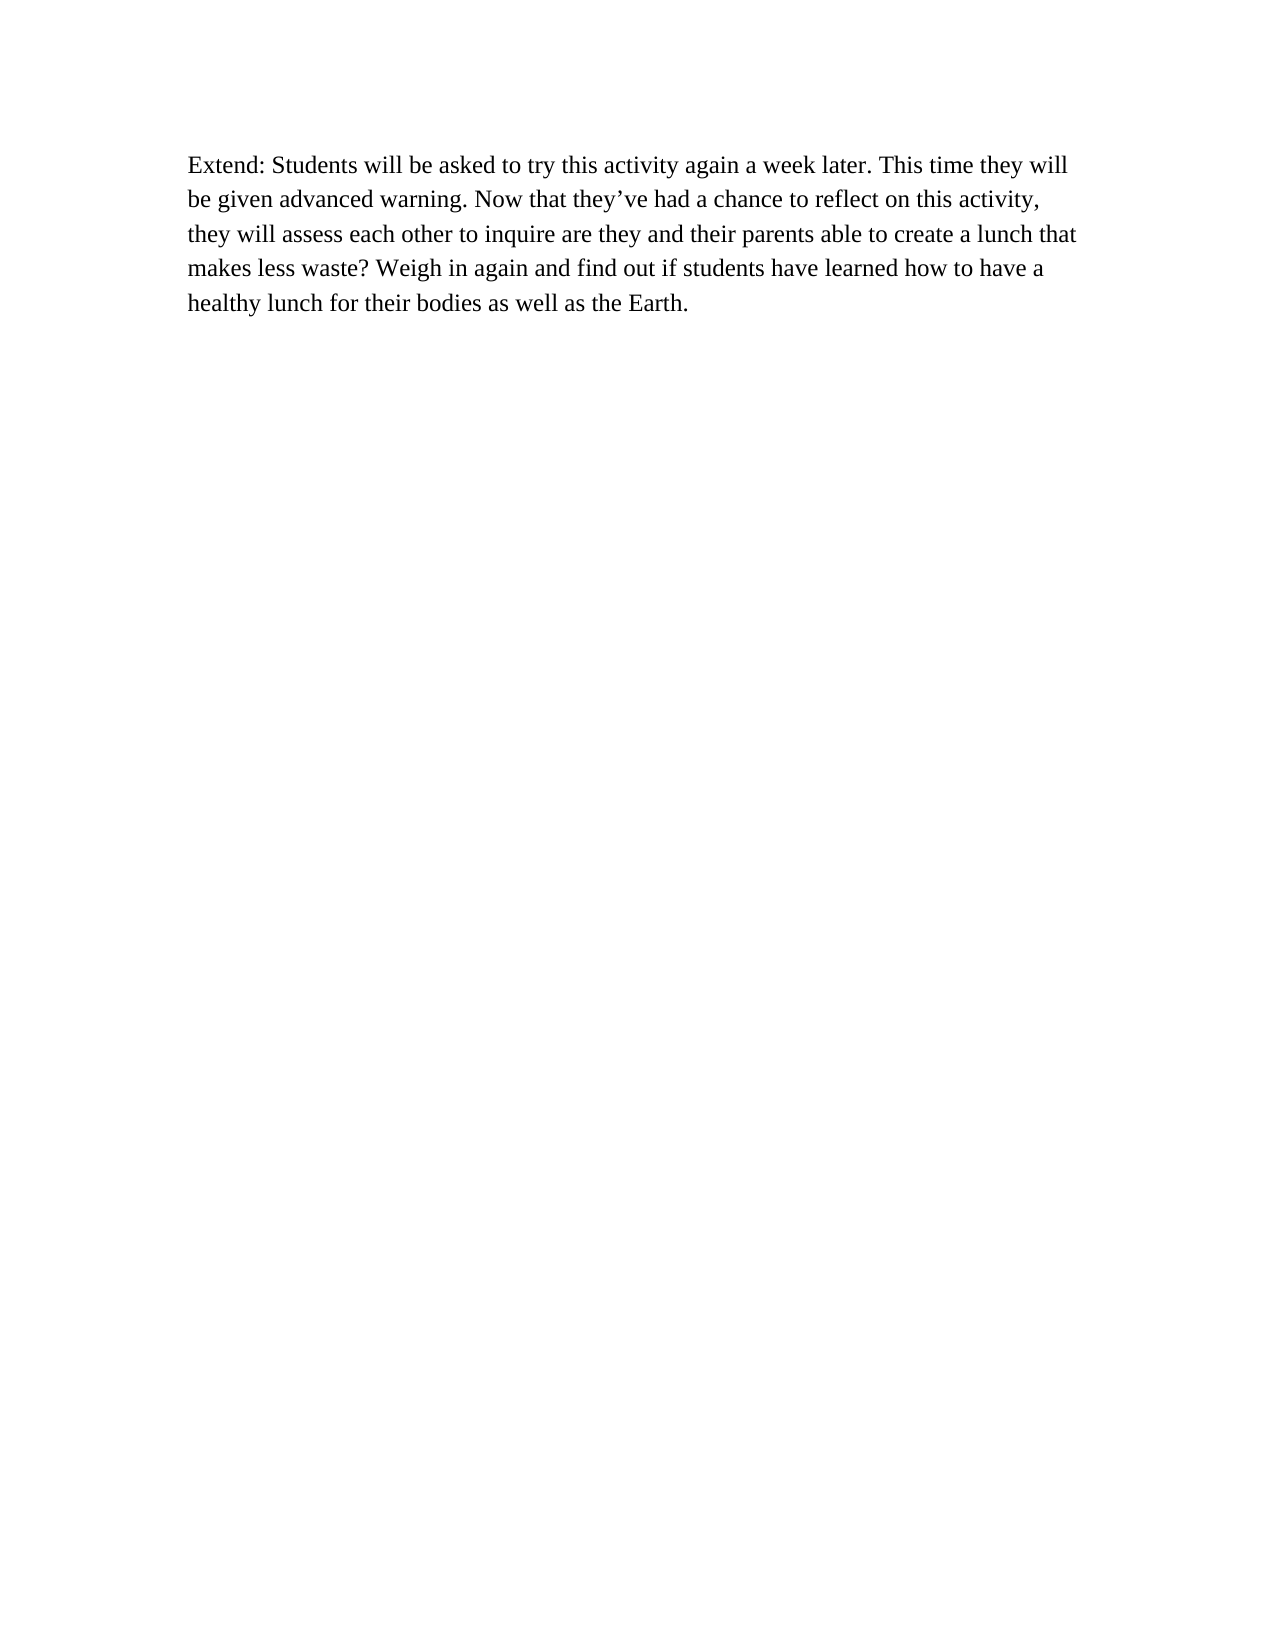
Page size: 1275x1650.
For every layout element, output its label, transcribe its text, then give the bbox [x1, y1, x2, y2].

text Extend: Students will be asked to try this activity again a week later. This time they will be given advanced warning. Now that they’ve had a chance to reflect on this activity, they will assess each other to inquire are they and their parents able to create a lunch that makes less waste? Weigh in again and find out if students have learned how to have a healthy lunch for their bodies as well as the Earth. [187, 150, 1087, 317]
